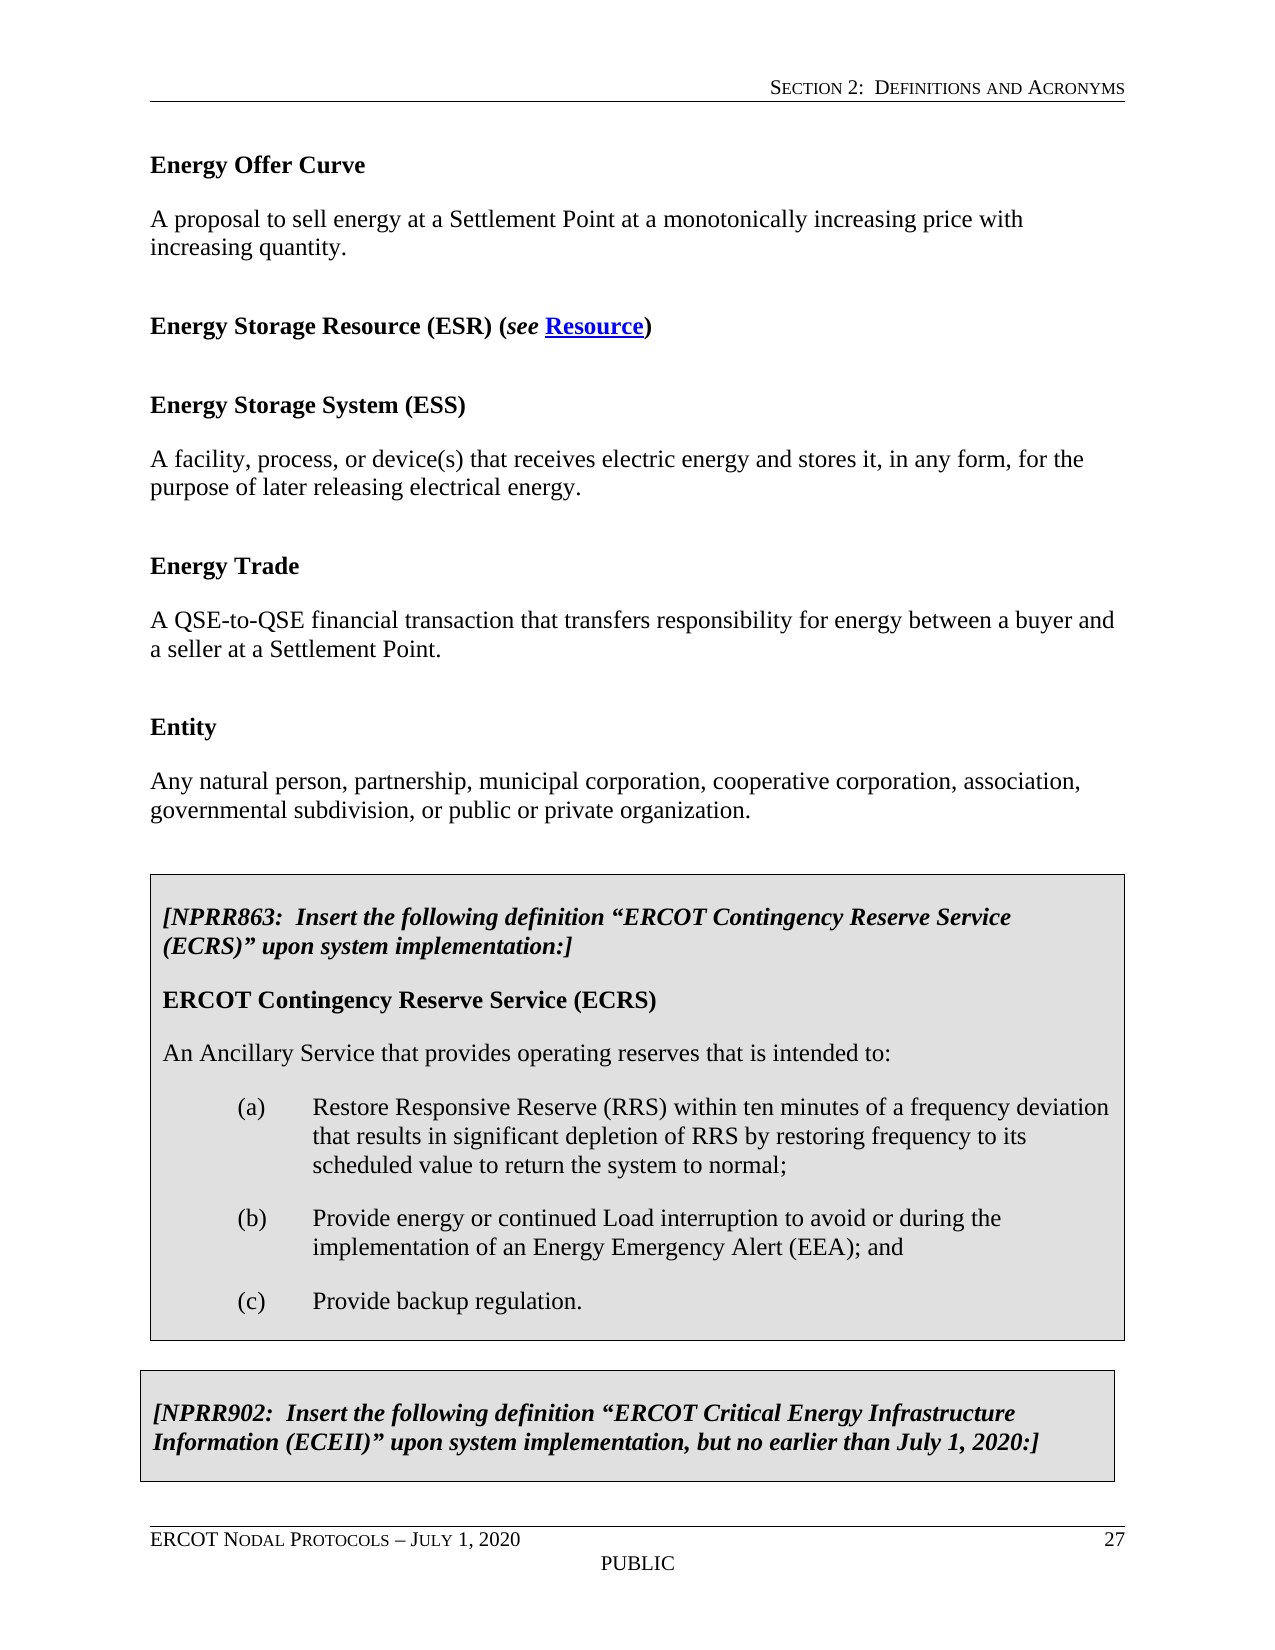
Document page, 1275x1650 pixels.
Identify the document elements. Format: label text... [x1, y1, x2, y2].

text Energy Offer Curve [150, 150, 1125, 179]
table_header [NPRR863: Insert the following definition “ERCOT Contingency Reserve Service (ECRS)” upon system implementation:] ERCOT Contingency Reserve Service (ECRS) An Ancillary Service that provides operating reserves that is intended to: (a) Restore Responsive Reserve (RRS) within ten minutes of a frequency deviation that results in significant depletion of RRS by restoring frequency to its scheduled value to return the system to normal; (b) Provide energy or continued Load interruption to avoid or during the implementation of an Energy Emergency Alert (EEA); and (c) Provide backup regulation. [151, 875, 1124, 1340]
text Any natural person, partnership, municipal corporation, cooperative corporation, association, governmental subdivision, or public or private organization. [150, 766, 1125, 824]
text Energy Trade [150, 551, 1125, 580]
text A proposal to sell energy at a Settlement Point at a monotonically increasing price with increasing quantity. [150, 204, 1125, 261]
text Energy Storage System (ESS) [150, 390, 1125, 419]
text A facility, process, or device(s) that receives electric energy and stores it, in any form, for the purpose of later releasing electrical energy. [150, 444, 1125, 501]
text Entity [150, 712, 1125, 741]
text A QSE-to-QSE financial transaction that transfers responsibility for energy between a buyer and a seller at a Settlement Point. [150, 605, 1125, 662]
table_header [141, 1371, 1114, 1481]
text Energy Storage Resource (ESR) (see Resource) [150, 311, 1125, 340]
